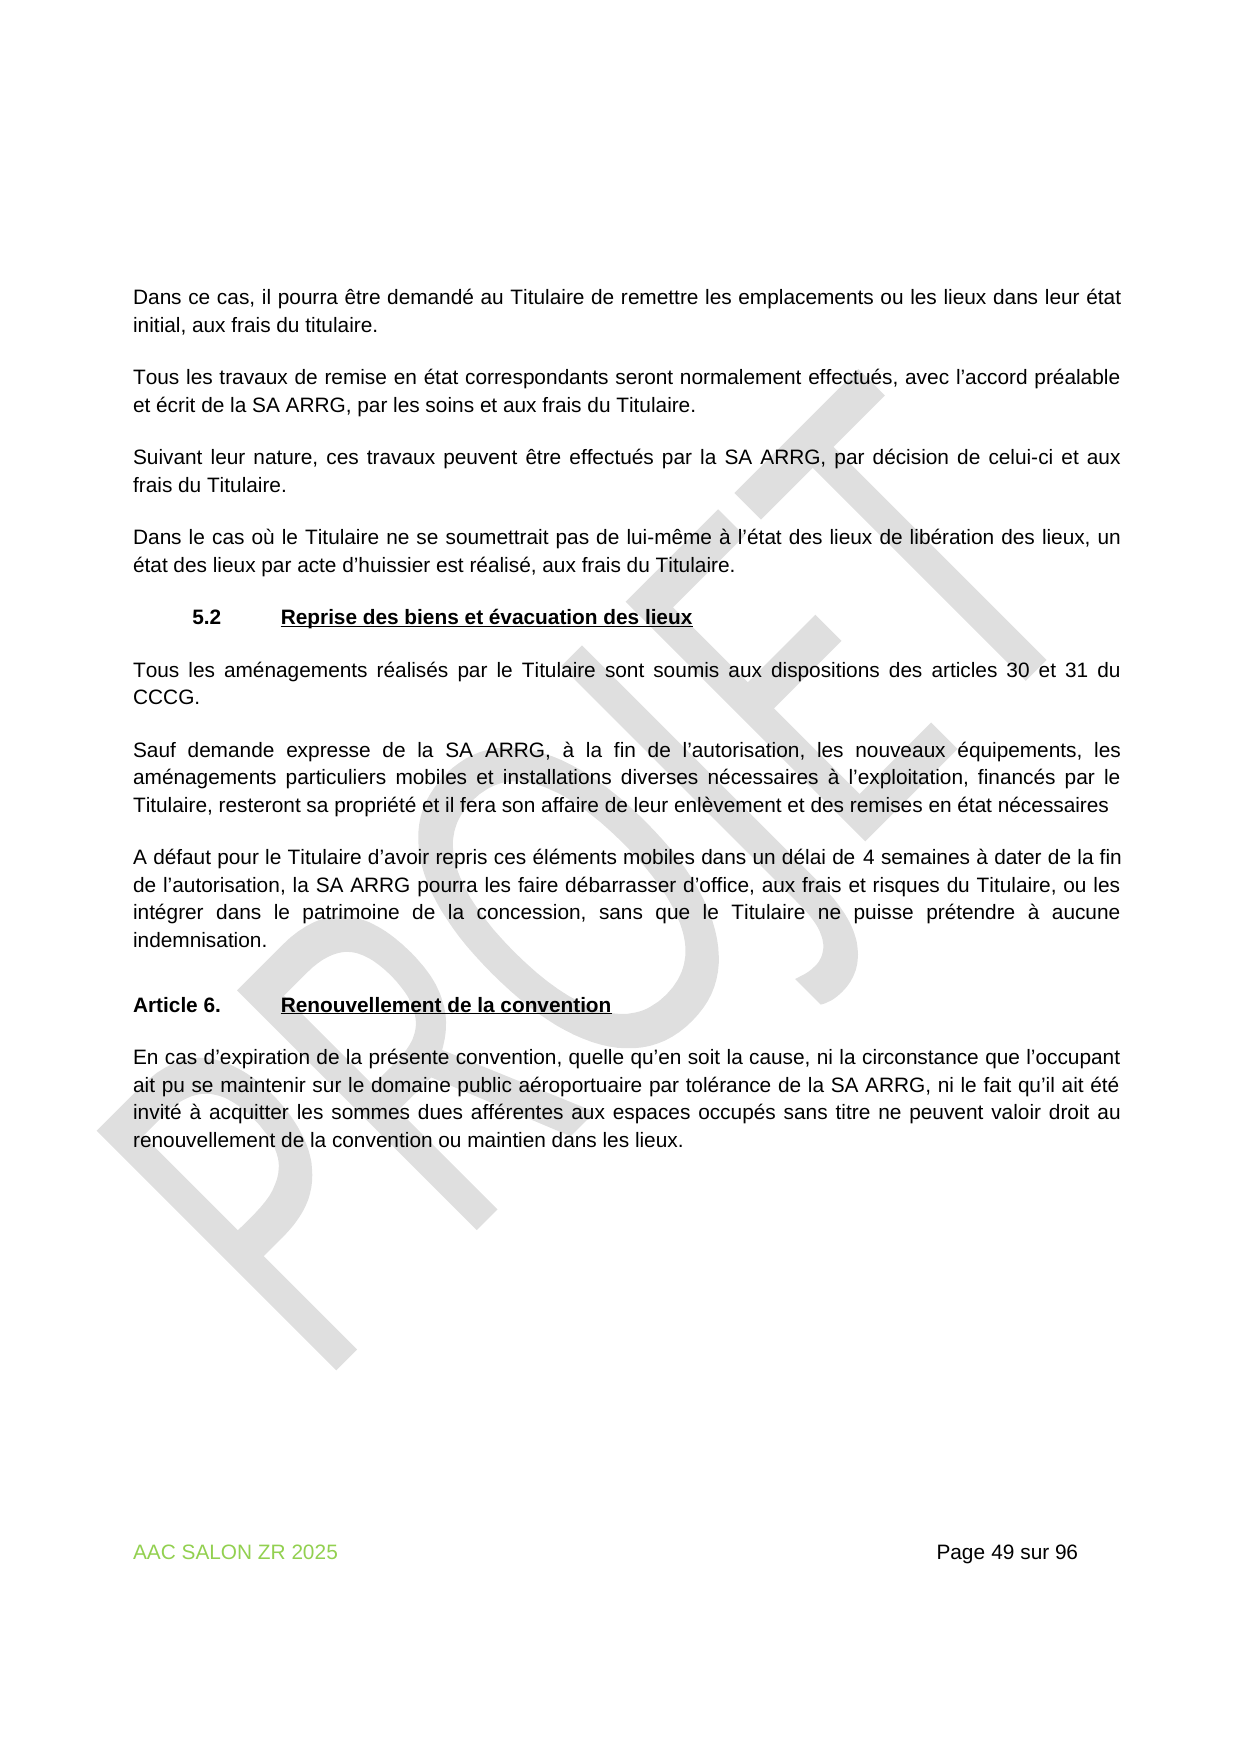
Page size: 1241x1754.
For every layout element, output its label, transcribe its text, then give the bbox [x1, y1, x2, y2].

subtitle Reprise des biens et évacuation des lieux [192, 605, 1122, 629]
text A défaut pour le Titulaire d’avoir repris ces éléments mobiles dans un délai de 4 semaines à dater de la fin de l’autorisation, la SA ARRG pourra les faire débarrasser d’office, aux frais et risques du Titulaire, ou les intégrer dans le patrimoine de la concession, sans que le Titulaire ne puisse prétendre à aucune indemnisation. [133, 845, 1122, 951]
text Sauf demande expresse de la SA ARRG, à la fin de l’autorisation, les nouveaux équipements, les aménagements particuliers mobiles et installations diverses nécessaires à l’exploitation, financés par le Titulaire, resteront sa propriété et il fera son affaire de leur enlèvement et des remises en état nécessaires [133, 737, 1122, 816]
text Dans le cas où le Titulaire ne se soumettrait pas de lui-même à l’état des lieux de libération des lieux, un état des lieux par acte d’huissier est réalisé, aux frais du Titulaire. [133, 525, 1122, 576]
subtitle Renouvellement de la convention [133, 992, 1122, 1016]
text Dans ce cas, il pourra être demandé au Titulaire de remettre les emplacements ou les lieux dans leur état initial, aux frais du titulaire. [133, 285, 1122, 336]
text Tous les aménagements réalisés par le Titulaire sont soumis aux dispositions des articles 30 et 31 du CCCG. [133, 657, 1122, 709]
text Suivant leur nature, ces travaux peuvent être effectués par la SA ARRG, par décision de celui-ci et aux frais du Titulaire. [133, 445, 1122, 496]
text Tous les travaux de remise en état correspondants seront normalement effectués, avec l’accord préalable et écrit de la SA ARRG, par les soins et aux frais du Titulaire. [133, 365, 1122, 416]
text En cas d’expiration de la présente convention, quelle qu’en soit la cause, ni la circonstance que l’occupant ait pu se maintenir sur le domaine public aéroportuaire par tolérance de la SA ARRG, ni le fait qu’il ait été invité à acquitter les sommes dues afférentes aux espaces occupés sans titre ne peuvent valoir droit au renouvellement de la convention ou maintien dans les lieux. [133, 1045, 1122, 1151]
